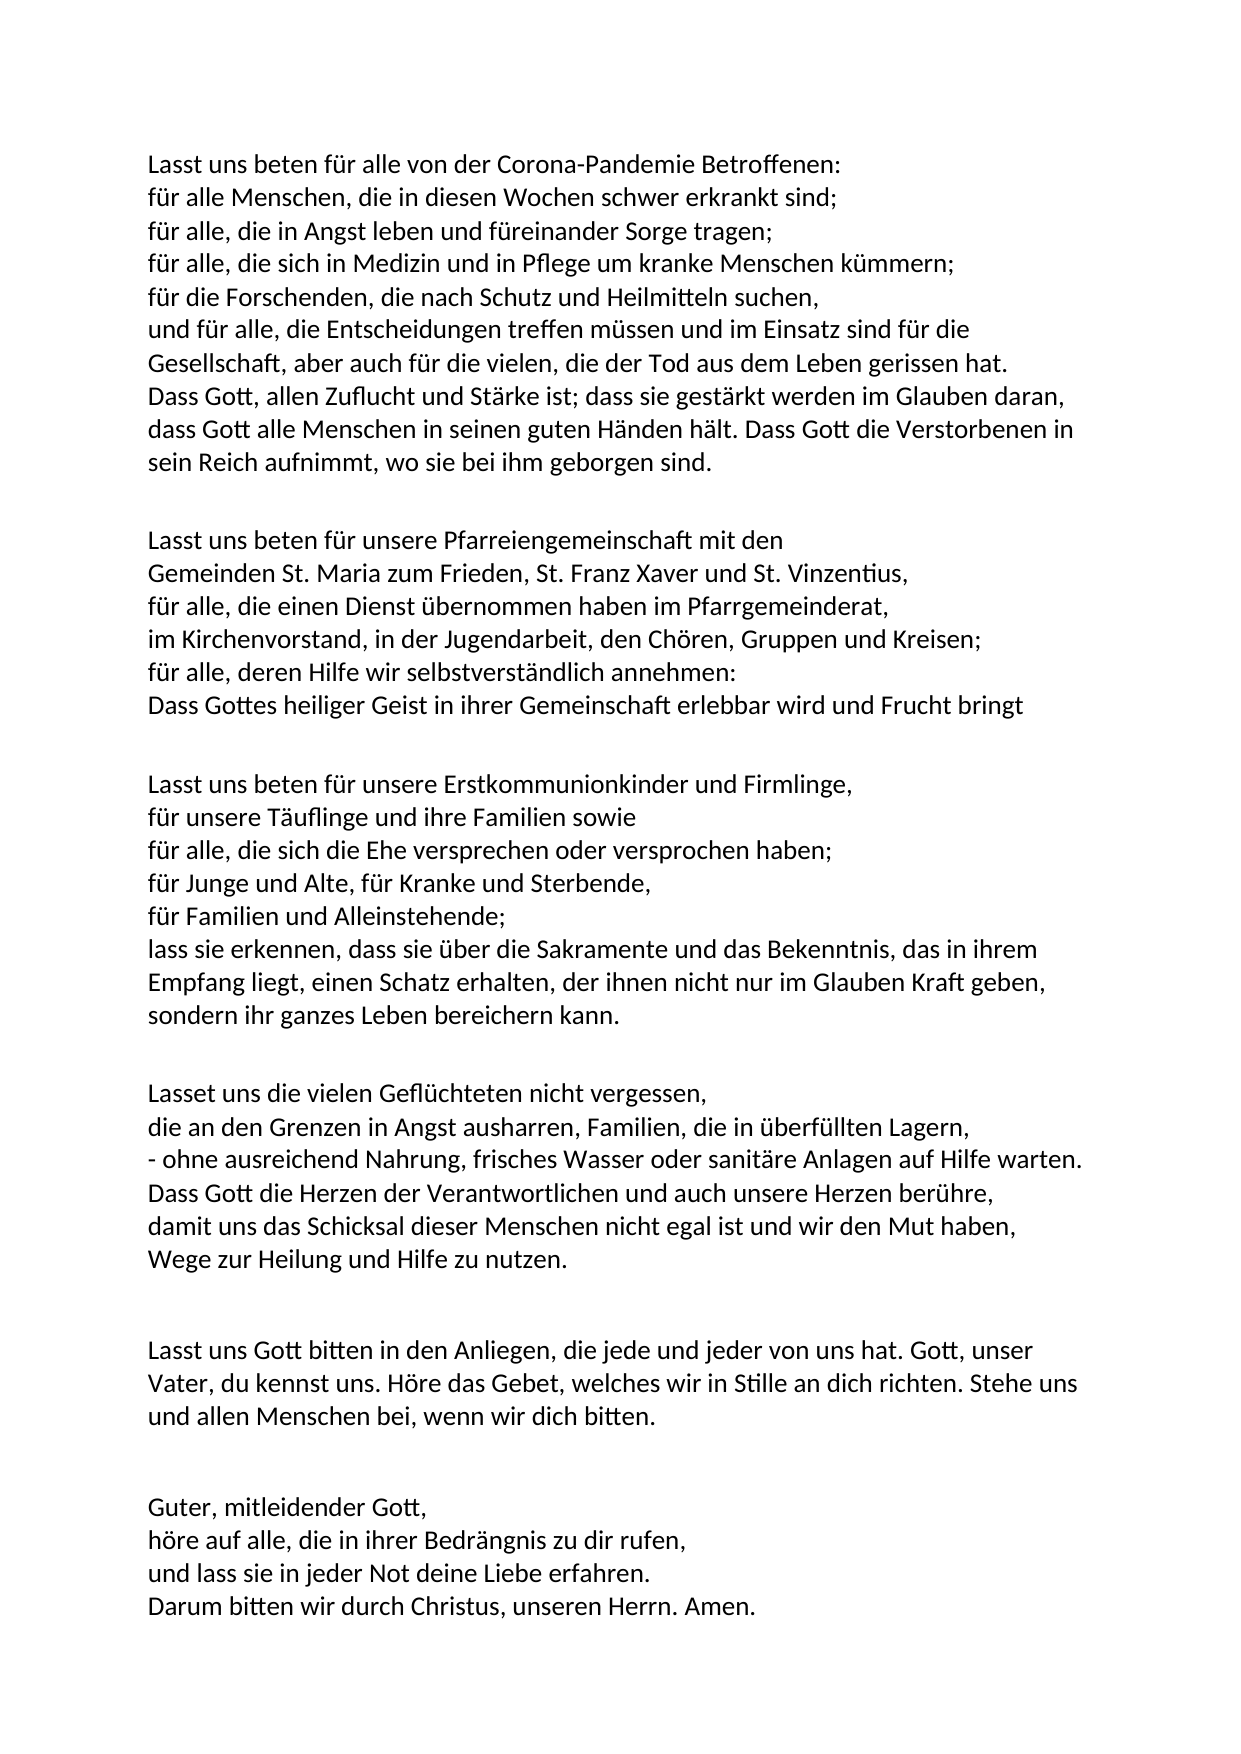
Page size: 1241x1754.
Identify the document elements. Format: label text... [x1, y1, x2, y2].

text und für alle, die Entscheidungen treﬀen müssen und im Einsatz sind für die Gesellschaft, aber auch für die vielen, die der Tod aus dem Leben gerissen hat. [148, 313, 1093, 379]
text Dass Gott, allen Zuflucht und Stärke ist; dass sie gestärkt werden im Glauben daran, dass Gott alle Menschen in seinen guten Händen hält. Dass Gott die Verstorbenen in sein Reich aufnimmt, wo sie bei ihm geborgen sind. [148, 379, 1093, 478]
text Lasst uns beten für unsere Erstkommunionkinder und Firmlinge, [148, 767, 1093, 800]
text die an den Grenzen in Angst ausharren, Familien, die in überfüllten Lagern, [148, 1110, 1093, 1143]
text für alle, deren Hilfe wir selbstverständlich annehmen: [148, 655, 1093, 688]
text Lasst uns beten für alle von der Corona-Pandemie Betroﬀenen: [148, 148, 1093, 181]
text Lasst uns beten für unsere Pfarreiengemeinschaft mit den [148, 523, 1093, 556]
text Guter, mitleidender Gott, höre auf alle, die in ihrer Bedrängnis zu dir rufen, und lass sie in jeder Not deine Liebe erfahren. Darum bitten wir durch Christus, unseren Herrn. Amen. [148, 1490, 1093, 1622]
text für alle, die sich in Medizin und in Pﬂege um kranke Menschen kümmern; [148, 247, 1093, 280]
text lass sie erkennen, dass sie über die Sakramente und das Bekenntnis, das in ihrem Empfang liegt, einen Schatz erhalten, der ihnen nicht nur im Glauben Kraft geben, sondern ihr ganzes Leben bereichern kann. [148, 932, 1093, 1031]
text im Kirchenvorstand, in der Jugendarbeit, den Chören, Gruppen und Kreisen; [148, 622, 1093, 655]
text Wege zur Heilung und Hilfe zu nutzen. [148, 1242, 1093, 1275]
text für die Forschenden, die nach Schutz und Heilmitteln suchen, [148, 280, 1093, 313]
text Lasset uns die vielen Geflüchteten nicht vergessen, [148, 1077, 1093, 1110]
text Dass Gottes heiliger Geist in ihrer Gemeinschaft erlebbar wird und Frucht bringt [148, 688, 1093, 721]
text für Junge und Alte, für Kranke und Sterbende, [148, 866, 1093, 899]
text für unsere Täuflinge und ihre Familien sowie [148, 800, 1093, 833]
text für alle, die sich die Ehe versprechen oder versprochen haben; [148, 833, 1093, 866]
text für Familien und Alleinstehende; [148, 899, 1093, 932]
text damit uns das Schicksal dieser Menschen nicht egal ist und wir den Mut haben, [148, 1209, 1093, 1242]
text für alle, die in Angst leben und füreinander Sorge tragen; [148, 214, 1093, 247]
text für alle, die einen Dienst übernommen haben im Pfarrgemeinderat, [148, 589, 1093, 622]
text Gemeinden St. Maria zum Frieden, St. Franz Xaver und St. Vinzentius, [148, 556, 1093, 589]
text Lasst uns Gott bitten in den Anliegen, die jede und jeder von uns hat. Gott, unser Vater, du kennst uns. Höre das Gebet, welches wir in Stille an dich richten. Stehe uns und allen Menschen bei, wenn wir dich bitten. [148, 1333, 1093, 1432]
text - ohne ausreichend Nahrung, frisches Wasser oder sanitäre Anlagen auf Hilfe warten. Dass Gott die Herzen der Verantwortlichen und auch unsere Herzen berühre, [148, 1143, 1093, 1209]
text für alle Menschen, die in diesen Wochen schwer erkrankt sind; [148, 181, 1093, 214]
